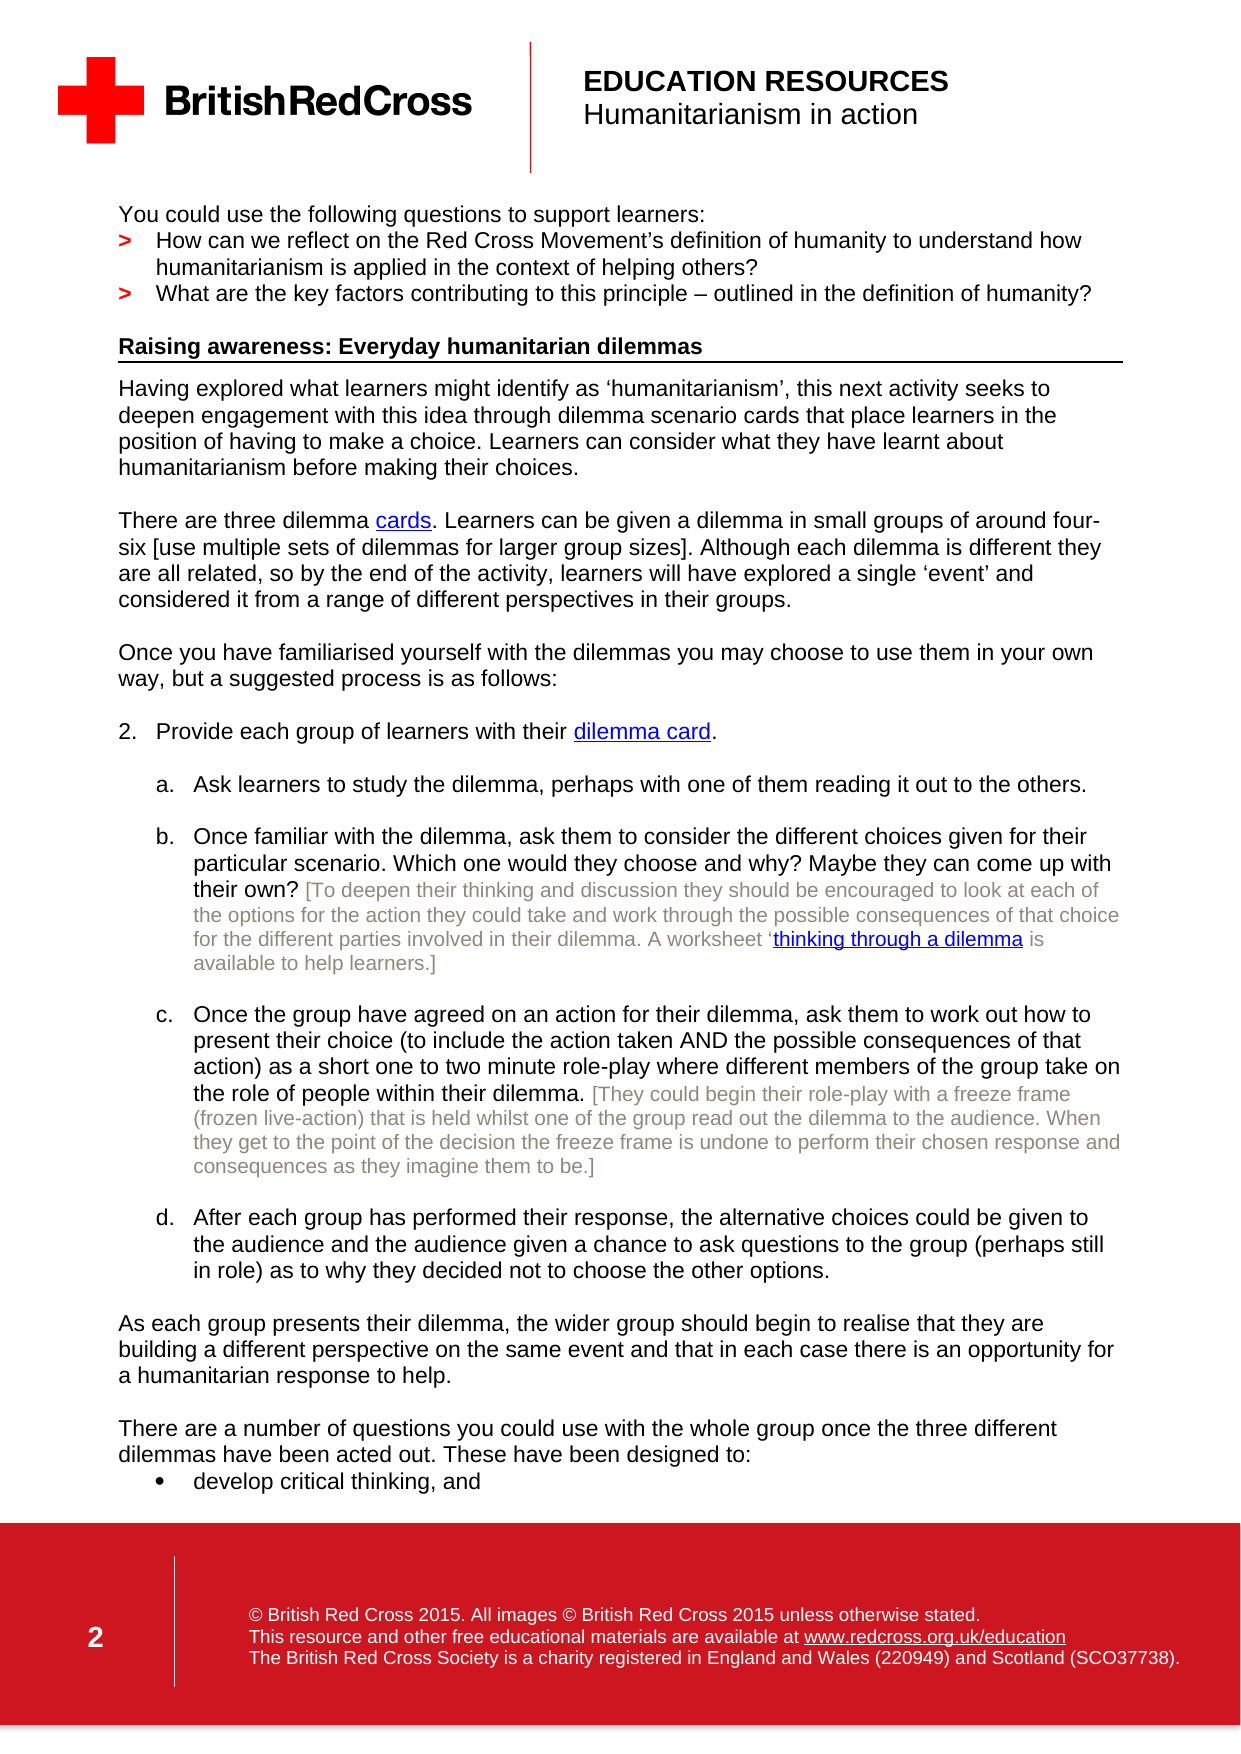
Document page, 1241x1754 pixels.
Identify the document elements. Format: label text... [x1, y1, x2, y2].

text There are a number of questions you could use with the whole group once the three different dilemmas have been acted out. These have been designed to: [118, 1415, 1123, 1468]
picture [0, 0, 529, 201]
text As each group presents their dilemma, the wider group should begin to realise that they are building a different perspective on the same event and that in each case there is an opportunity for a humanitarian response to help. [118, 1310, 1123, 1389]
subtitle Raising awareness: Everyday humanitarian dilemmas [118, 333, 1123, 361]
text You could use the following questions to support learners: [118, 201, 1123, 227]
list Ask learners to study the dilemma, perhaps with one of them reading it out to the others. [156, 771, 1123, 797]
list Once familiar with the dilemma, ask them to consider the different choices given for their particular scenario. Which one would they choose and why? Maybe they can come up with their own? [To deepen their thinking and discussion they should be encouraged to look at each of the options for the action they could take and work through the possible consequences of that choice for the different parties involved in their dilemma. A worksheet ‘thinking through a dilemma is available to help learners.] [156, 823, 1123, 974]
text Once you have familiarised yourself with the dilemmas you may choose to use them in your own way, but a suggested process is as follows: [118, 639, 1123, 692]
list How can we reflect on the Red Cross Movement’s definition of humanity to understand how humanitarianism is applied in the context of helping others? [118, 227, 1123, 280]
list Once the group have agreed on an action for their dilemma, ask them to work out how to present their choice (to include the action taken AND the possible consequences of that action) as a short one to two minute role-play where different members of the group take on the role of people within their dilemma. [They could begin their role-play with a freeze frame (frozen live-action) that is held whilst one of the group read out the dilemma to the audience. When they get to the point of the decision the freeze frame is undone to perform their chosen response and consequences as they imagine them to be.] [156, 1001, 1123, 1178]
list After each group has performed their response, the alternative choices could be given to the audience and the audience given a chance to ask questions to the group (perhaps still in role) as to why they decided not to choose the other options. [156, 1204, 1123, 1283]
text Having explored what learners might identify as ‘humanitarianism’, this next activity seeks to deepen engagement with this idea through dilemma scenario cards that place learners in the position of having to make a choice. Learners can consider what they have learnt about humanitarianism before making their choices. [118, 375, 1123, 481]
list Provide each group of learners with their dilemma card. [118, 718, 1123, 744]
list develop critical thinking, and [156, 1468, 1123, 1494]
list What are the key factors contributing to this principle – outlined in the definition of humanity? [118, 280, 1123, 306]
text There are three dilemma cards. Learners can be given a dilemma in small groups of around four-six [use multiple sets of dilemmas for larger group sizes]. Although each dilemma is different they are all related, so by the end of the activity, learners will have explored a single ‘event’ and considered it from a range of different perspectives in their groups. [118, 507, 1123, 612]
